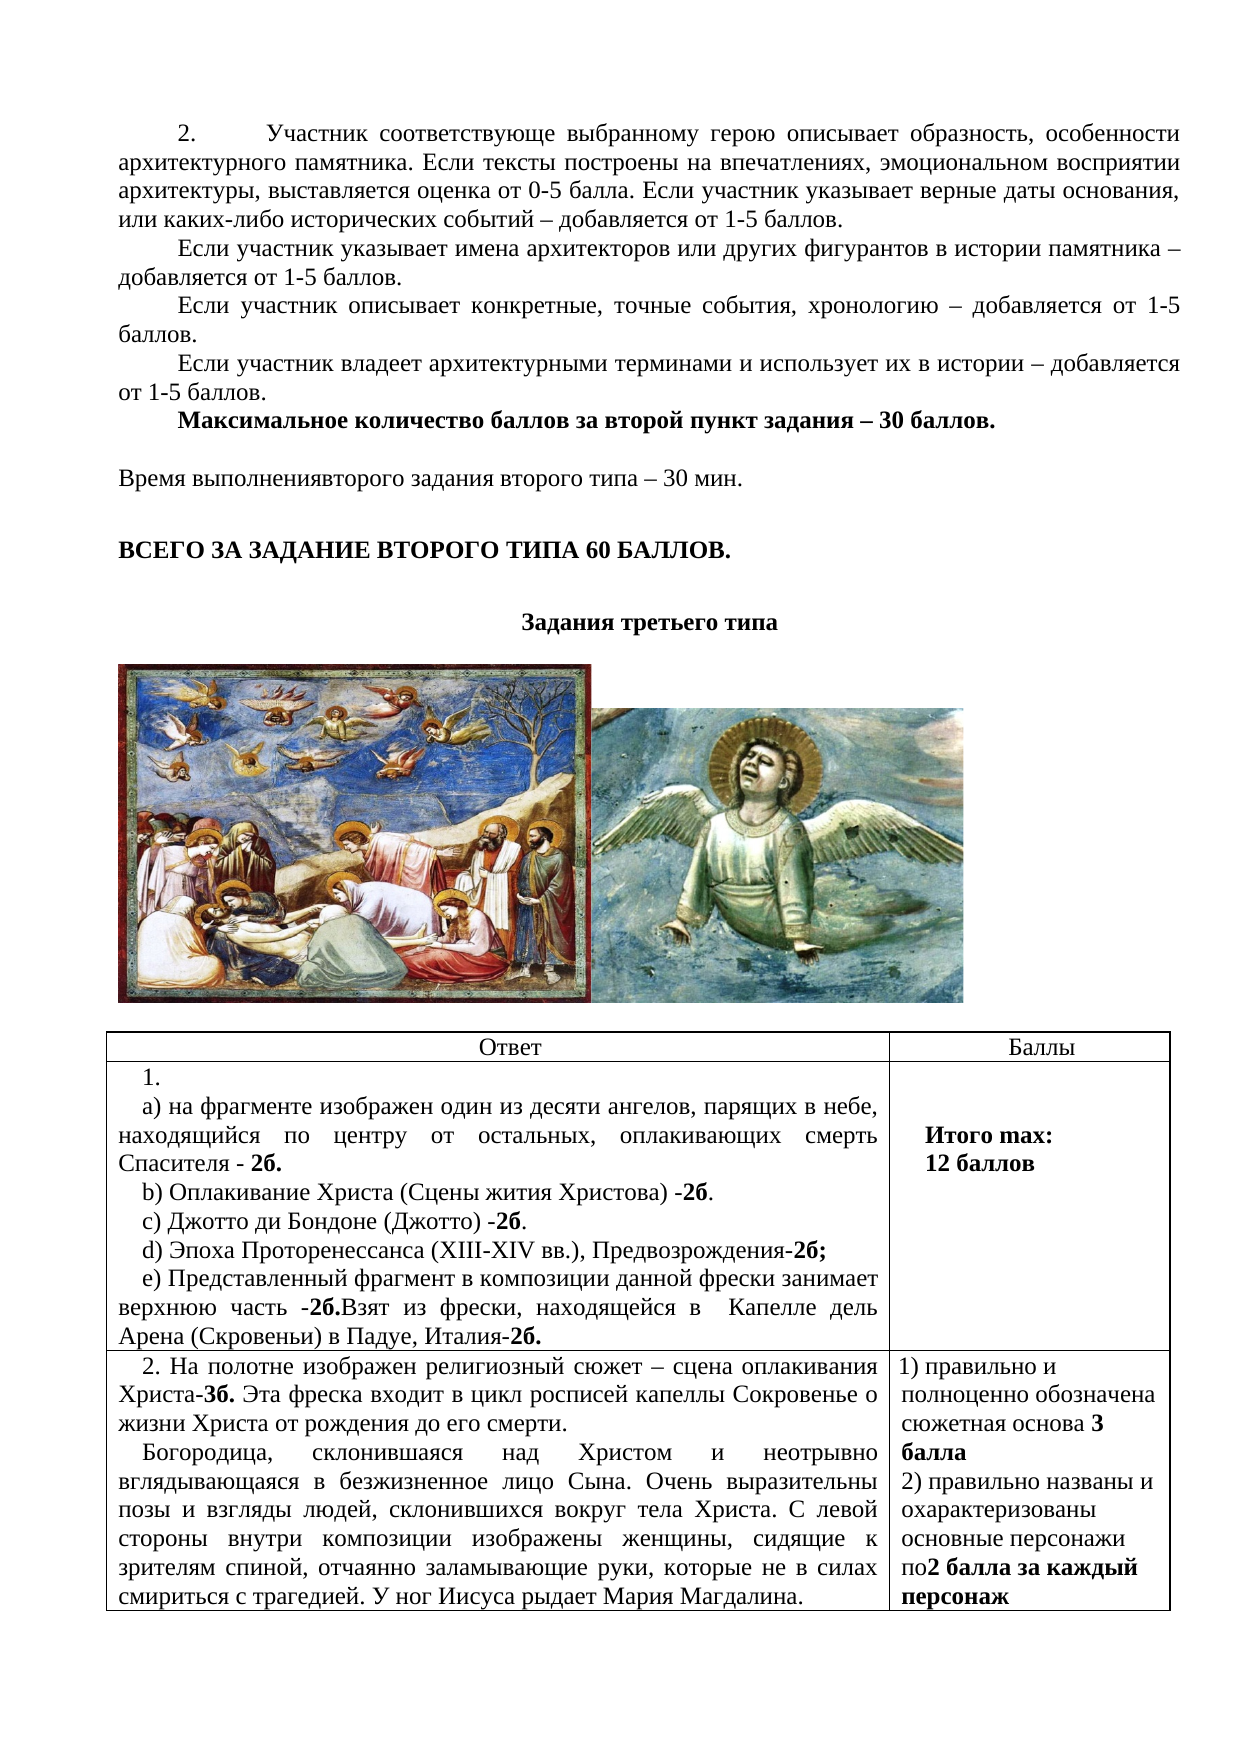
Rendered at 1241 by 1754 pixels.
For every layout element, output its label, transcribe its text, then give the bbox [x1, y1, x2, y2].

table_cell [890, 1351, 1169, 1609]
text Если участник описывает конкретные, точные события, хронологию – добавляется от 1-5 баллов. [118, 291, 1181, 348]
text Задания третьего типа [118, 607, 1181, 636]
text Если участник указывает имена архитекторов или других фигурантов в истории памятника – добавляется от 1-5 баллов. [118, 233, 1181, 291]
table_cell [107, 1351, 889, 1609]
text Если участник владеет архитектурными терминами и использует их в истории – добавляется от 1-5 баллов. [118, 348, 1181, 406]
table_header Баллы [890, 1033, 1169, 1061]
table_cell 1. a) на фрагменте изображен один из десяти ангелов, парящих в небе, находящийся по центру от остальных, оплакивающих смерть Спасителя - 2б. b) Оплакивание Христа (Сцены жития Христова) -2б. c) Джотто ди Бондоне (Джотто) -2б. d) Эпоха Проторенессанса (ХIII-XIV вв.), Предвозрождения-2б; e) Представленный фрагмент в композиции данной фрески занимает верхнюю часть -2б.Взят из фрески, находящейся в Капелле дель Арена (Скровеньи) в Падуе, Италия-2б. [107, 1062, 889, 1350]
list Участник соответствующе выбранному герою описывает образность, особенности архитектурного памятника. Если тексты построены на впечатлениях, эмоциональном восприятии архитектуры, выставляется оценка от 0-5 балла. Если участник указывает верные даты основания, или каких-либо исторических событий – добавляется от 1-5 баллов. [118, 118, 1181, 233]
text Время выполнениявторого задания второго типа – 30 мин. [118, 463, 1181, 492]
picture [118, 664, 964, 1003]
table_cell Итого max: 12 баллов [890, 1062, 1169, 1350]
text ВСЕГО ЗА ЗАДАНИЕ ВТОРОГО ТИПА 60 БАЛЛОВ. [118, 535, 1181, 564]
table_header Ответ [107, 1033, 889, 1061]
text Максимальное количество баллов за второй пункт задания – 30 баллов. [118, 406, 1181, 434]
